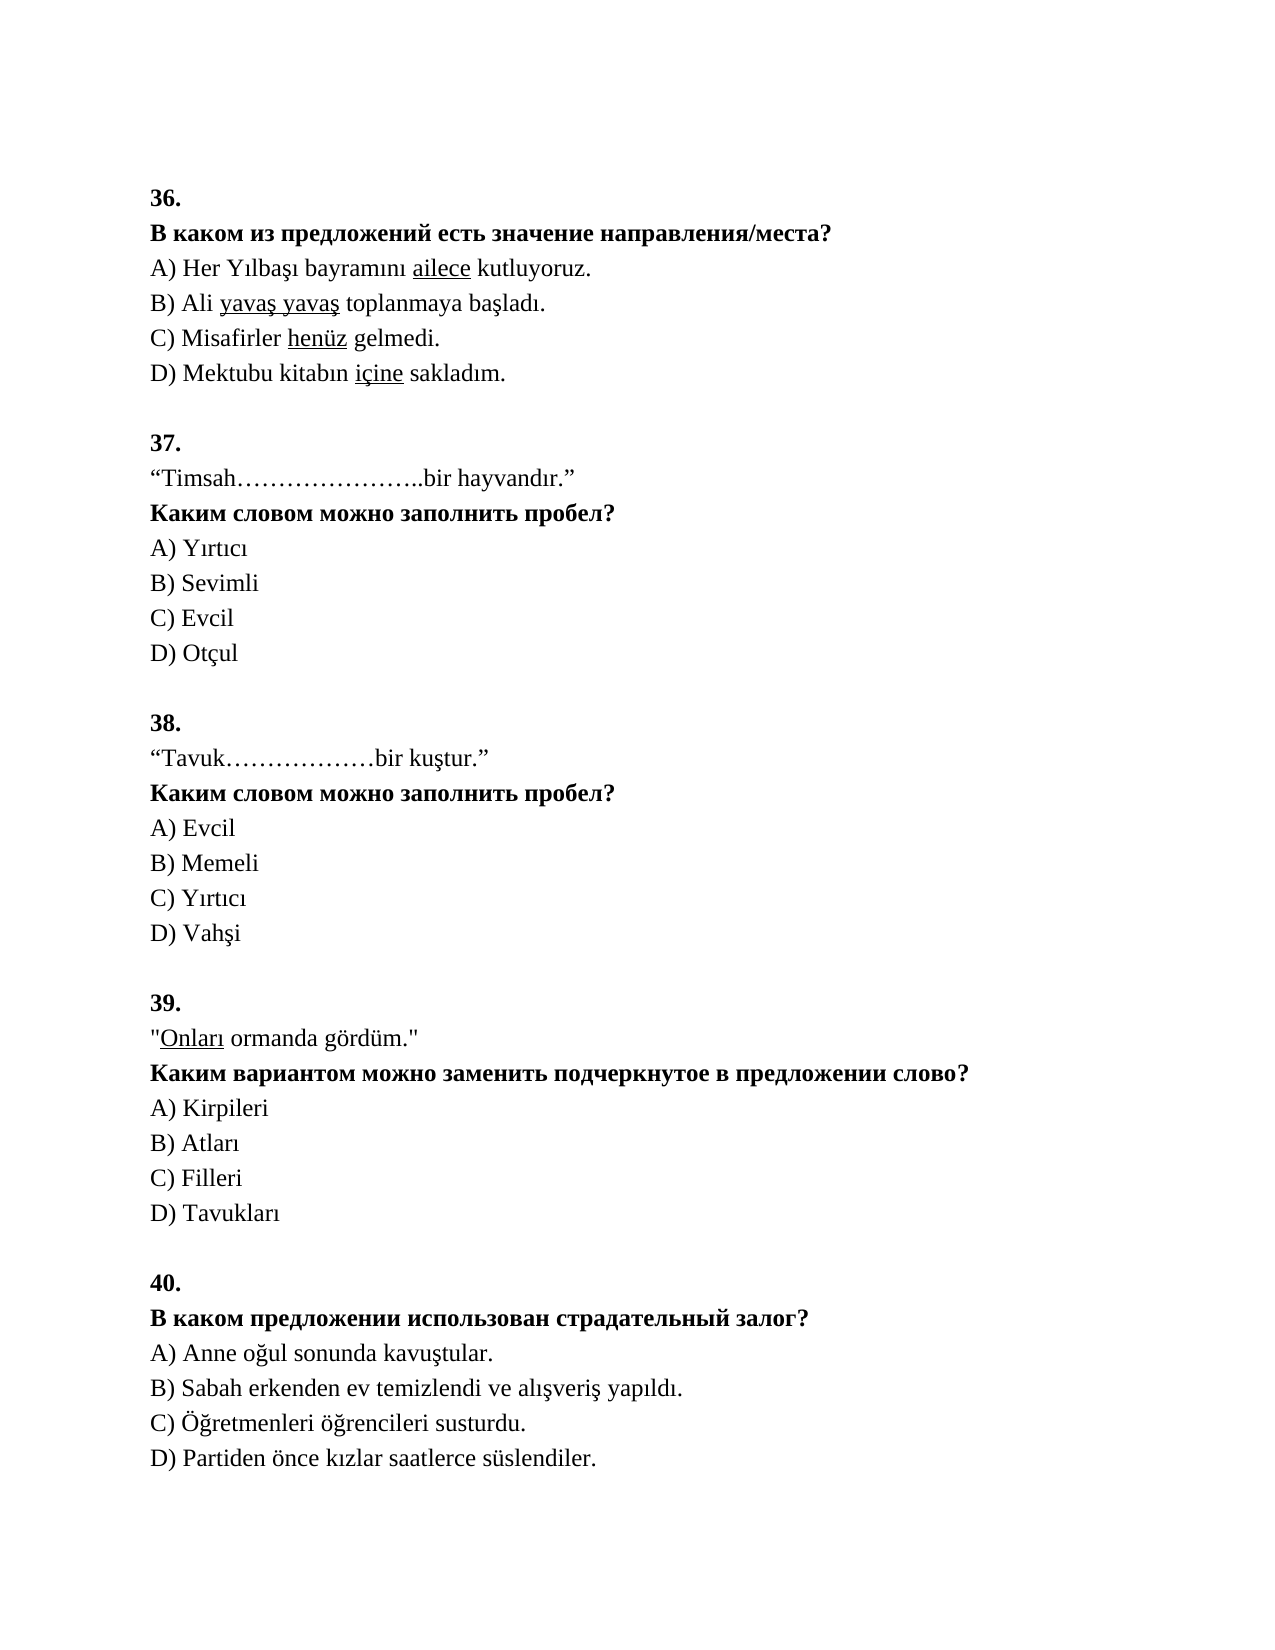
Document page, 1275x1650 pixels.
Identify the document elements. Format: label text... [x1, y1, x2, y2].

text B) Atları [150, 1128, 1125, 1156]
text C) Filleri [150, 1163, 1125, 1191]
text 39. [150, 988, 1125, 1016]
text 36. [150, 183, 1125, 211]
text D) Vahşi [150, 918, 1125, 946]
text C) Misafirler henüz gelmedi. [150, 323, 1125, 351]
text A) Her Yılbaşı bayramını ailece kutluyoruz. [150, 253, 1125, 281]
text D) Partiden önce kızlar saatlerce süslendiler. [150, 1443, 1125, 1471]
text A) Yırtıcı [150, 533, 1125, 561]
text В каком предложении использован страдательный залог? [150, 1303, 1125, 1331]
text Каким словом можно заполнить пробел? [150, 498, 1125, 526]
text C) Evcil [150, 603, 1125, 631]
text “Timsah…………………..bir hayvandır.” [150, 463, 1125, 491]
text Каким словом можно заполнить пробел? [150, 778, 1125, 806]
text C) Öğretmenleri öğrencileri susturdu. [150, 1408, 1125, 1436]
text Каким вариантом можно заменить подчеркнутое в предложении слово? [150, 1058, 1125, 1086]
text B) Sabah erkenden ev temizlendi ve alışveriş yapıldı. [150, 1373, 1125, 1401]
text 40. [150, 1268, 1125, 1296]
text B) Sevimli [150, 568, 1125, 596]
text B) Memeli [150, 848, 1125, 876]
text D) Mektubu kitabın içine sakladım. [150, 358, 1125, 386]
text 37. [150, 428, 1125, 456]
text D) Otçul [150, 638, 1125, 666]
text A) Anne oğul sonunda kavuştular. [150, 1338, 1125, 1366]
text 38. [150, 708, 1125, 736]
text "Onları ormanda gördüm." [150, 1023, 1125, 1051]
text A) Kirpileri [150, 1093, 1125, 1121]
text A) Evcil [150, 813, 1125, 841]
text В каком из предложений есть значение направления/места? [150, 218, 1125, 246]
text B) Ali yavaş yavaş toplanmaya başladı. [150, 288, 1125, 316]
text “Tavuk………………bir kuştur.” [150, 743, 1125, 771]
text C) Yırtıcı [150, 883, 1125, 911]
text D) Tavukları [150, 1198, 1125, 1226]
